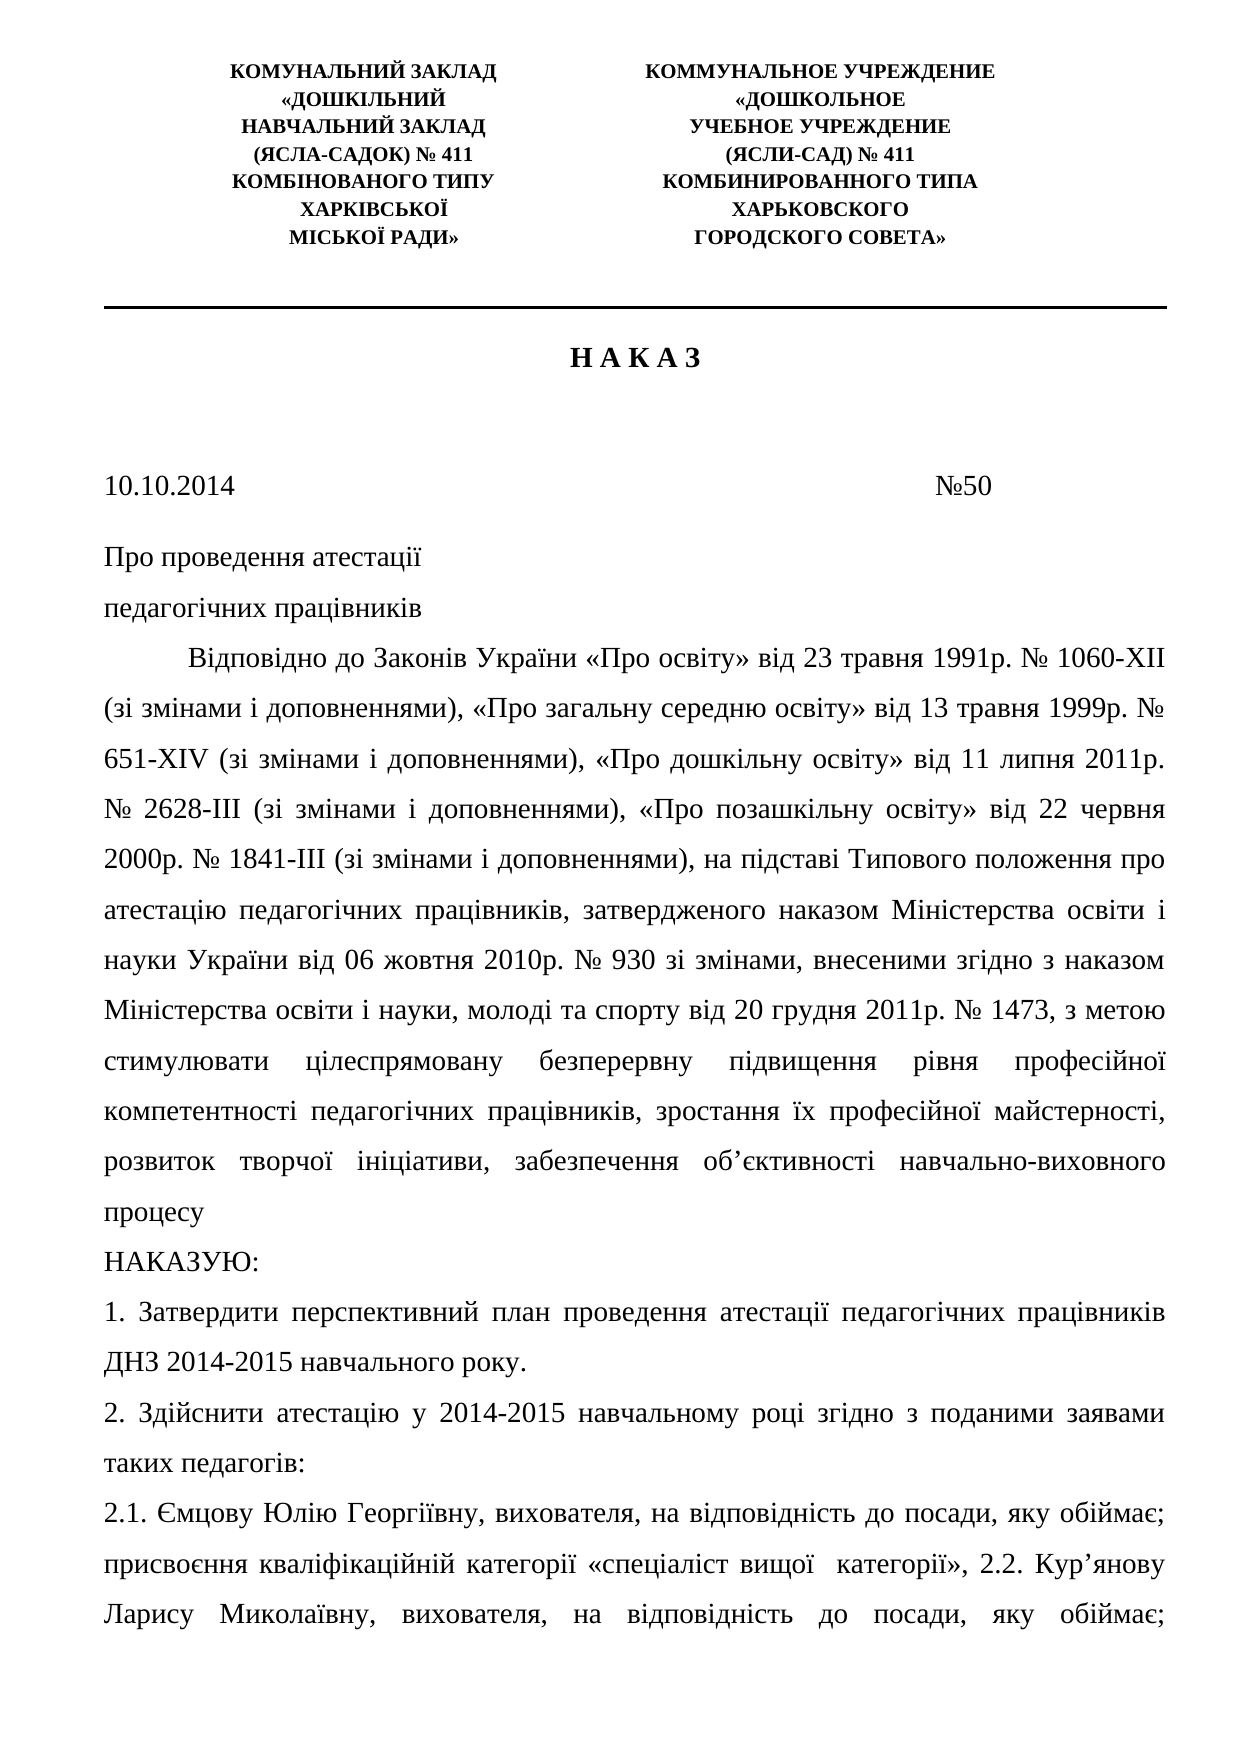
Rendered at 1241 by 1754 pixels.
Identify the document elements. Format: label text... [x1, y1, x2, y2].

text Н А К А З [103, 341, 1167, 374]
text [103, 1496, 1167, 1630]
table_header КОМУНАЛЬНИЙ ЗАКЛАД «ДОШКІЛЬНИЙ НАВЧАЛЬНИЙ ЗАКЛАД (ЯСЛА-САДОК) № 411 КОМБІНОВАНОГО ТИПУ ХАРКІВСЬКОЇ МІСЬКОЇ РАДИ» [157, 59, 591, 253]
text 1. Затвердити перспективний план проведення атестації педагогічних працівників ДНЗ 2014-2015 навчального року. [103, 1294, 1167, 1378]
text Відповідно до Законів України «Про освіту» від 23 травня 1991р. № 1060-ХІІ (зі змінами і доповненнями), «Про загальну середню освіту» від 13 травня 1999р. № 651-ХІV (зі змінами і доповненнями), «Про дошкільну освіту» від 11 липня 2011р. № 2628-ІІІ (зі змінами і доповненнями), «Про позашкільну освіту» від 22 червня 2000р. № 1841-ІІІ (зі змінами і доповненнями), на підставі Типового положення про атестацію педагогічних працівників, затвердженого наказом Міністерства освіти і науки України від 06 жовтня 2010р. № 930 зі змінами, внесеними згідно з наказом Міністерства освіти і науки, молоді та спорту від 20 грудня 2011р. № 1473, з метою стимулювати цілеспрямовану безперервну підвищення рівня професійної компетентності педагогічних працівників, зростання їх професійної майстерності, розвиток творчої ініціативи, забезпечення об’єктивності навчально-виховного процесу [103, 640, 1167, 1227]
text педагогічних працівників [103, 590, 1167, 623]
text 10.10.2014 №50 [103, 468, 1167, 502]
text 2. Здійснити атестацію у 2014-2015 навчальному році згідно з поданими заявами таких педагогів: [103, 1395, 1167, 1479]
text НАКАЗУЮ: [103, 1244, 1167, 1277]
text Про проведення атестації [103, 539, 1167, 573]
table_header КОММУНАЛЬНОЕ УЧРЕЖДЕНИЕ «ДОШКОЛЬНОЕ УЧЕБНОЕ УЧРЕЖДЕНИЕ (ЯСЛИ-САД) № 411 КОМБИНИРОВАННОГО ТИПА ХАРЬКОВСКОГО ГОРОДСКОГО СОВЕТА» [591, 59, 1050, 253]
